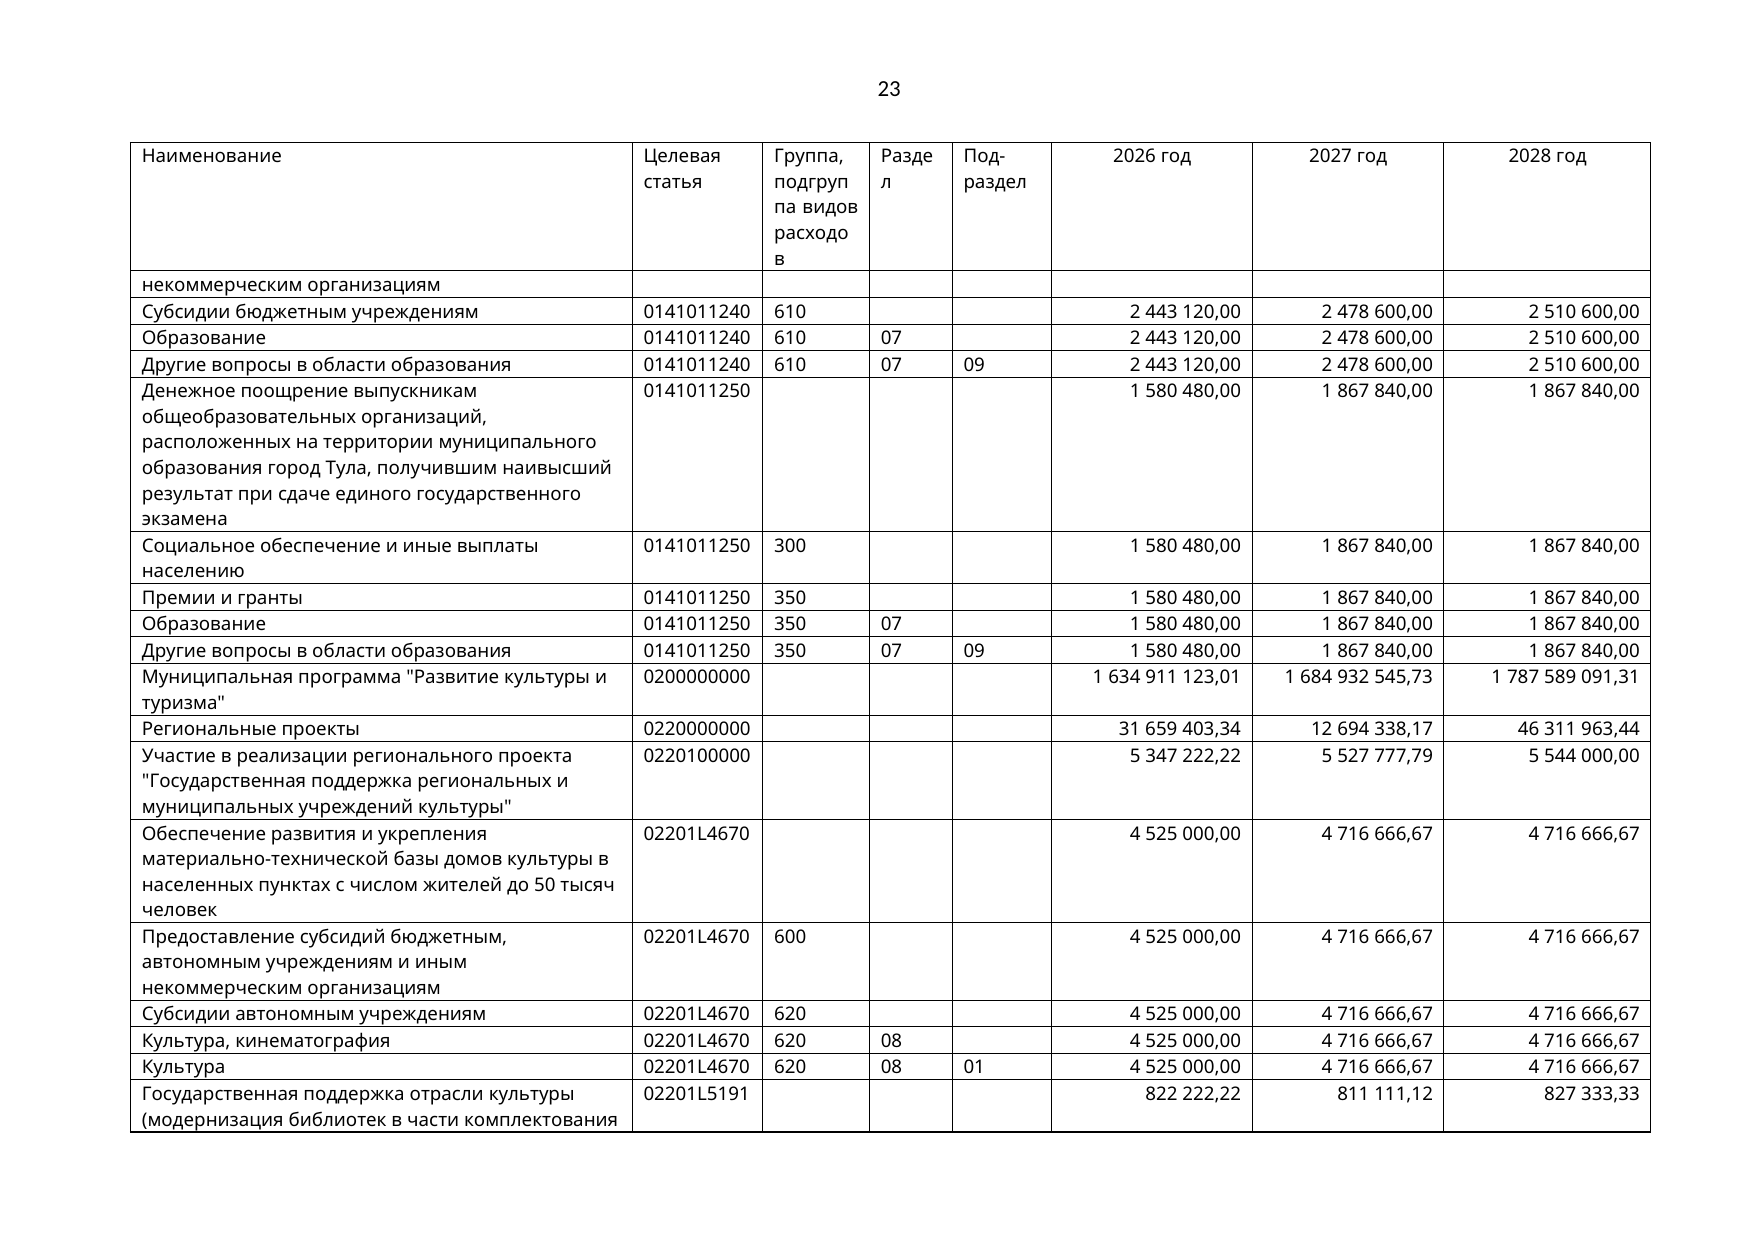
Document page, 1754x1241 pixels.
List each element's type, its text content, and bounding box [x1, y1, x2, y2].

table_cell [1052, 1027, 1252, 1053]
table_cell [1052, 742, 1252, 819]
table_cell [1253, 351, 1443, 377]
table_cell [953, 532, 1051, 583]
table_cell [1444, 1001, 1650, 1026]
table_header Целевая статья [633, 143, 762, 270]
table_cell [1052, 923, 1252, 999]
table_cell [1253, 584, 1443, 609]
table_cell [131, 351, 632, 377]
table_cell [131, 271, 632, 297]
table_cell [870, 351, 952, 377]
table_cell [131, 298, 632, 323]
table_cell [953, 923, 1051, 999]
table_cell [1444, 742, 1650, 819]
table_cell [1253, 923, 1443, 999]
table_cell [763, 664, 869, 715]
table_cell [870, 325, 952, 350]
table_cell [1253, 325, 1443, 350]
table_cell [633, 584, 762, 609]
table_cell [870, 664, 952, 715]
table_header 2027 год [1253, 143, 1443, 270]
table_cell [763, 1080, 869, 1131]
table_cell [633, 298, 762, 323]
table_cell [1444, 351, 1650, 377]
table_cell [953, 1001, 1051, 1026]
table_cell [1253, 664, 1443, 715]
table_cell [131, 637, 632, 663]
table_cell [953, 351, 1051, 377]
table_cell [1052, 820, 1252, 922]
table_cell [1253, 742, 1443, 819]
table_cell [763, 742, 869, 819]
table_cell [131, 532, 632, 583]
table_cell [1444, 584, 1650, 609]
table_header Раздел [870, 143, 952, 270]
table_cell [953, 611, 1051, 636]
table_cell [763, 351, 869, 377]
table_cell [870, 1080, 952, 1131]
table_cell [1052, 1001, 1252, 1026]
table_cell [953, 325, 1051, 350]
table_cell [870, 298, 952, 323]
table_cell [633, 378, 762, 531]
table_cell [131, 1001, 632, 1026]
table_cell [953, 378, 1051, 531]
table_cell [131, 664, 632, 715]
table_header 2028 год [1444, 143, 1650, 270]
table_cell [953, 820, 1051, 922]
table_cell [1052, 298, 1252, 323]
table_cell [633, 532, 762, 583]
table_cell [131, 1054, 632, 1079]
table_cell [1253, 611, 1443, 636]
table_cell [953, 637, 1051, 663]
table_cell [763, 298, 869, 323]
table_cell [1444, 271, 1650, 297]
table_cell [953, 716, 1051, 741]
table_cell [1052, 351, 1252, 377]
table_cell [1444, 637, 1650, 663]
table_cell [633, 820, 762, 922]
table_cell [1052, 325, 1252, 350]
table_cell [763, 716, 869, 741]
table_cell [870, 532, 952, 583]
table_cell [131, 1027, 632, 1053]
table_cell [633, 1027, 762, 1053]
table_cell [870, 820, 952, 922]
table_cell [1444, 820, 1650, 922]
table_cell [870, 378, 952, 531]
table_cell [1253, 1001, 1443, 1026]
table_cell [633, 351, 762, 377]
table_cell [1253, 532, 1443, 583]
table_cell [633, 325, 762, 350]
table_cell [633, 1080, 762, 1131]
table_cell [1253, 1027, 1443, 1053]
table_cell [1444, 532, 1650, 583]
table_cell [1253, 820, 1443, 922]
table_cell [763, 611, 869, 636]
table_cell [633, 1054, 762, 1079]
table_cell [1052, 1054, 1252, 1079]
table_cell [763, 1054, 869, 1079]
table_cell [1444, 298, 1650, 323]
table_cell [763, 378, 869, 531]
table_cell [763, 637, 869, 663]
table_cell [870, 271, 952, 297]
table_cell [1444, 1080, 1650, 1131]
table_header Группа, подгруппа видов расходов [763, 143, 869, 270]
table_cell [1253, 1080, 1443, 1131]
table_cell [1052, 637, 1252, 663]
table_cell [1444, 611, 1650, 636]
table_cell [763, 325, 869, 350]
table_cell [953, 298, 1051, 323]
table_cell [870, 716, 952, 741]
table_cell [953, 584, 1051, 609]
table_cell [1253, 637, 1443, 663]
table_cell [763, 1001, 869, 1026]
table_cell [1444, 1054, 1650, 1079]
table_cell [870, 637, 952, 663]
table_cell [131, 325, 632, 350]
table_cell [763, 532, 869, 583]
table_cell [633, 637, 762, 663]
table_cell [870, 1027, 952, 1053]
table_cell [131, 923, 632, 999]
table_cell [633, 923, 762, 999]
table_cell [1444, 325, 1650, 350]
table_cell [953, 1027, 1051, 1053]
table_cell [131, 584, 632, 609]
table_header Под-раздел [953, 143, 1051, 270]
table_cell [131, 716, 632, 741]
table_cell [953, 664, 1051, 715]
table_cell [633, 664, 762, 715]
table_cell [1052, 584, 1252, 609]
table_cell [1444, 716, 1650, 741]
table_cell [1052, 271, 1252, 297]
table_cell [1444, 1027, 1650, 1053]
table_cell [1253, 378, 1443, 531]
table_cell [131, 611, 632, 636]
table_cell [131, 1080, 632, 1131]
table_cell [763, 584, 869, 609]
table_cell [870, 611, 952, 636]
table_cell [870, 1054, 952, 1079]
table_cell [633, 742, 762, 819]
table_header Наименование [131, 143, 632, 270]
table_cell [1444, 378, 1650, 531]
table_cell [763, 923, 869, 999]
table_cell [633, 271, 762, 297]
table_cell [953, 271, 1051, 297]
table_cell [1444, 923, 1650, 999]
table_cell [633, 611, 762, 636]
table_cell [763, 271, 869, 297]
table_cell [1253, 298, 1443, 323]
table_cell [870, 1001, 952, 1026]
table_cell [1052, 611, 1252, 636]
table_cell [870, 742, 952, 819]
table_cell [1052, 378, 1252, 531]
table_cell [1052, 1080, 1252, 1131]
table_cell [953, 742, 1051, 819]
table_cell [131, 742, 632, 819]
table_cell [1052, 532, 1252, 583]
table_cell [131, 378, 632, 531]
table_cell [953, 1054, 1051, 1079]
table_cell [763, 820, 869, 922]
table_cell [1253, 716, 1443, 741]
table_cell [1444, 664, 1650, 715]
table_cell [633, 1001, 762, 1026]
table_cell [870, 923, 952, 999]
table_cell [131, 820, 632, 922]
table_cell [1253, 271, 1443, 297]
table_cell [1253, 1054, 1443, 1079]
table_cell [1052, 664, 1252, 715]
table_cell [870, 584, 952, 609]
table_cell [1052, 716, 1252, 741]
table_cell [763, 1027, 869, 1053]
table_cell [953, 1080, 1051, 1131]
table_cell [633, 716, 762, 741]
table_header 2026 год [1052, 143, 1252, 270]
